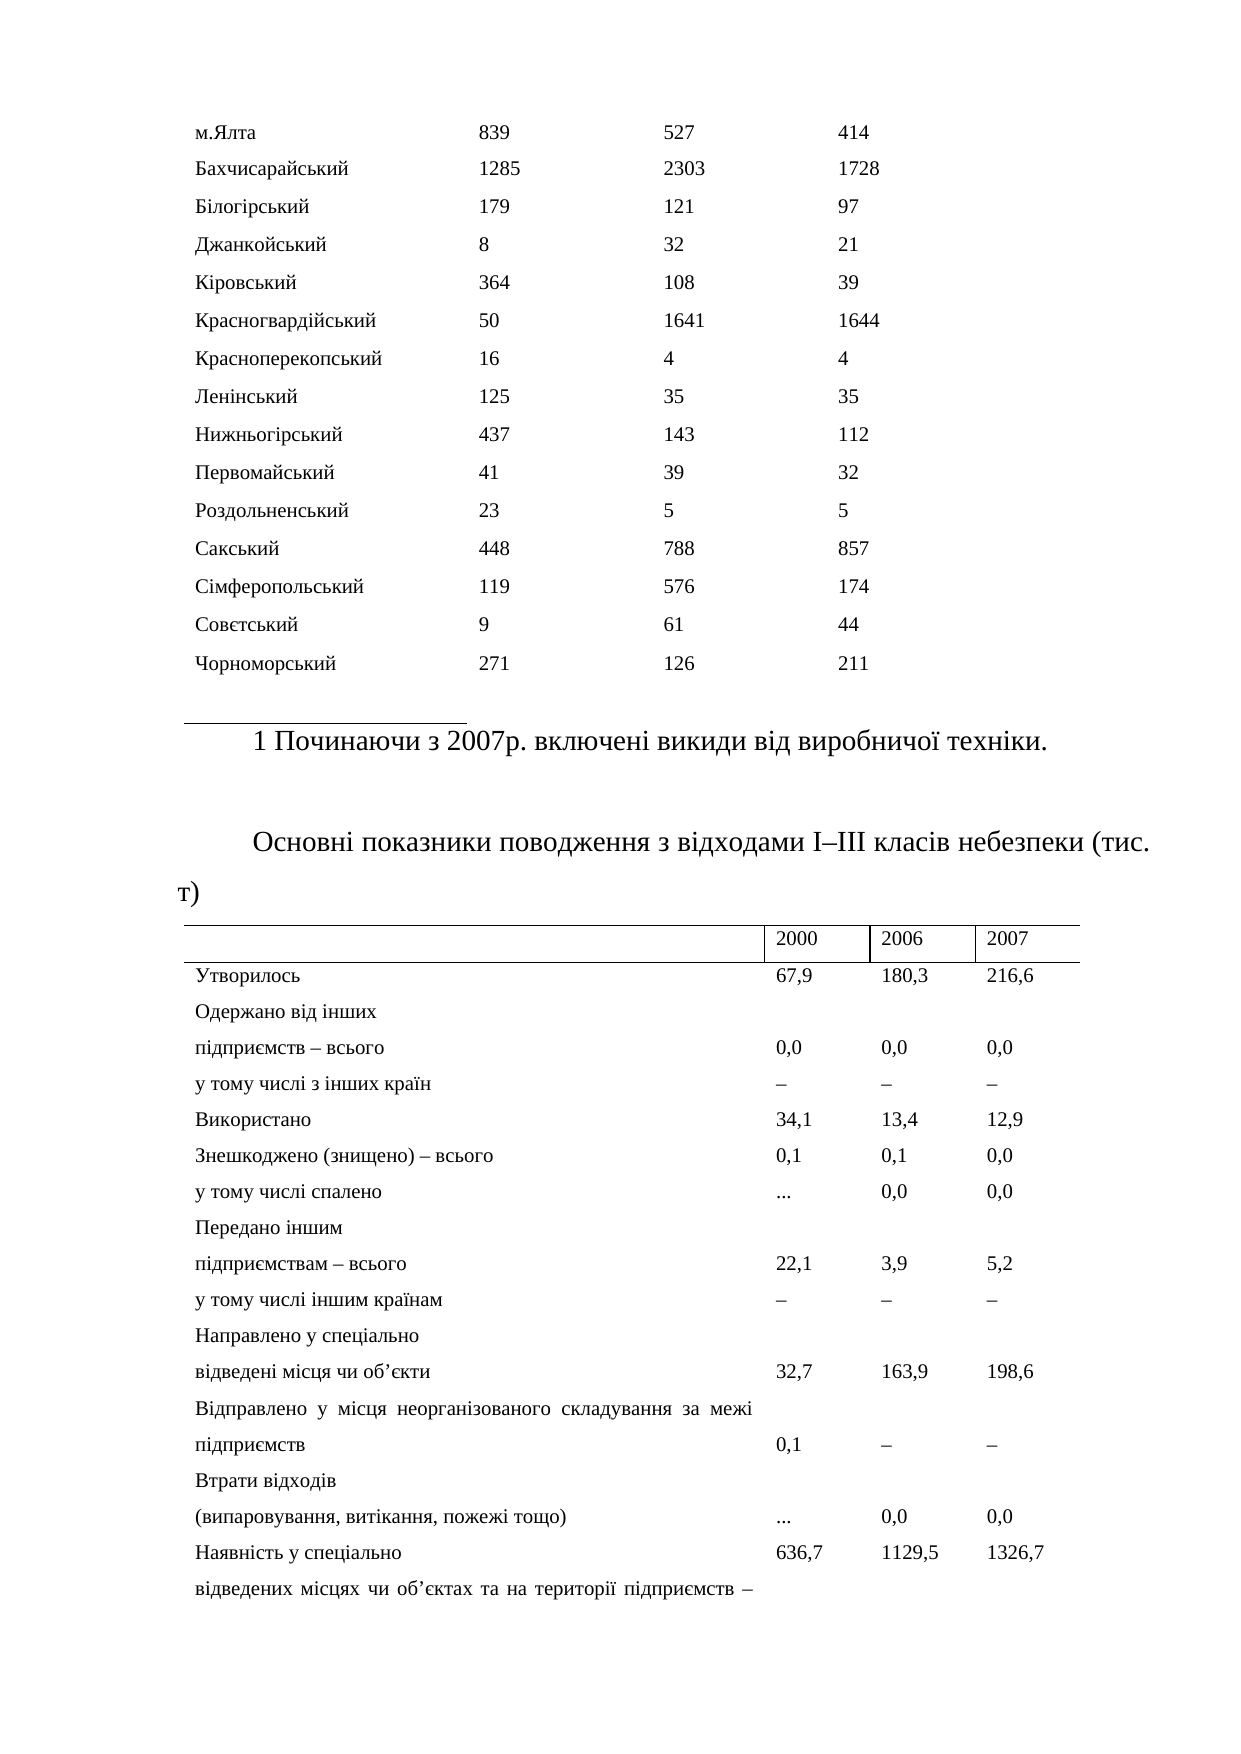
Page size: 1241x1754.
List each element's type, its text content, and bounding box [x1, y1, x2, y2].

text Основні показники поводження з відходами I–III класів небезпеки (тис. т) [177, 824, 1152, 908]
text 1 Починаючи з 2007р. включені викиди від виробничої техніки. [177, 723, 1152, 757]
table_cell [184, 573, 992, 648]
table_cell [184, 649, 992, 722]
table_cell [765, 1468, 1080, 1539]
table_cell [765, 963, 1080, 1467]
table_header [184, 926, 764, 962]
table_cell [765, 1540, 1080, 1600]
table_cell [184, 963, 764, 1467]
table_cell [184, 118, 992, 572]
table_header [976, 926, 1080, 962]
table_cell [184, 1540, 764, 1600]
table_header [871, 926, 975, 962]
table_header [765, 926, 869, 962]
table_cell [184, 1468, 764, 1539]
